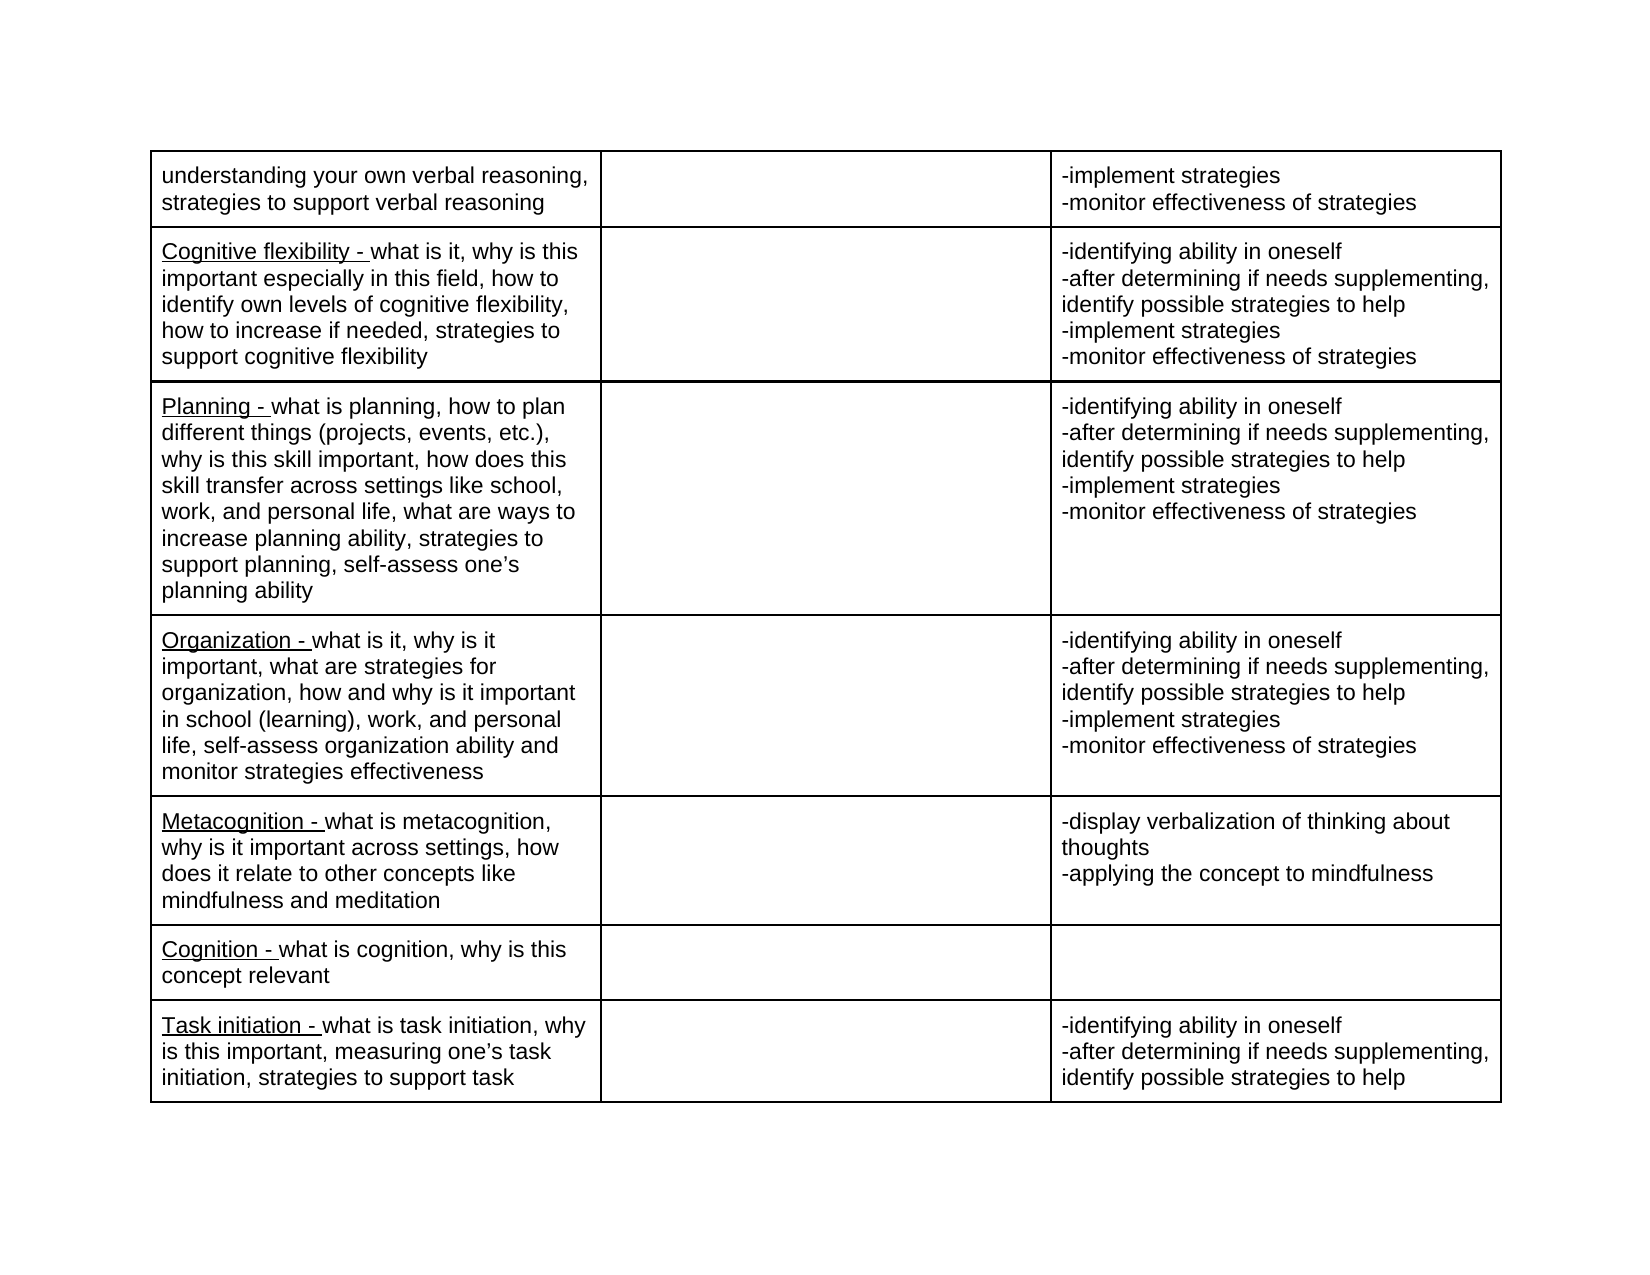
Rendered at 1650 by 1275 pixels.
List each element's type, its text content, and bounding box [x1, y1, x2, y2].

table_cell Planning - what is planning, how to plan different things (projects, events, etc.), why is this skill important, how does this skill transfer across settings like school, work, and personal life, what are ways to increase planning ability, strategies to support planning, self-assess one’s planning ability [152, 383, 600, 614]
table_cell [1052, 1001, 1500, 1101]
table_cell Metacognition - what is metacognition, why is it important across settings, how does it relate to other concepts like mindfulness and meditation [152, 797, 600, 923]
table_cell [602, 1001, 1050, 1101]
table_cell [602, 926, 1050, 999]
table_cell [152, 152, 600, 226]
table_cell [602, 616, 1050, 795]
table_cell [602, 797, 1050, 923]
table_cell [602, 152, 1050, 226]
table_cell [602, 228, 1050, 380]
table_cell Cognition - what is cognition, why is this concept relevant [152, 926, 600, 999]
table_cell [602, 383, 1050, 614]
table_cell [1052, 926, 1500, 999]
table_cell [1052, 152, 1500, 226]
table_cell Cognitive flexibility - what is it, why is this important especially in this field, how to identify own levels of cognitive flexibility, how to increase if needed, strategies to support cognitive flexibility [152, 228, 600, 380]
table_cell Organization - what is it, why is it important, what are strategies for organization, how and why is it important in school (learning), work, and personal life, self-assess organization ability and monitor strategies effectiveness [152, 616, 600, 795]
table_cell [152, 1001, 600, 1101]
table_cell -display verbalization of thinking about thoughts -applying the concept to mindfulness [1052, 797, 1500, 923]
